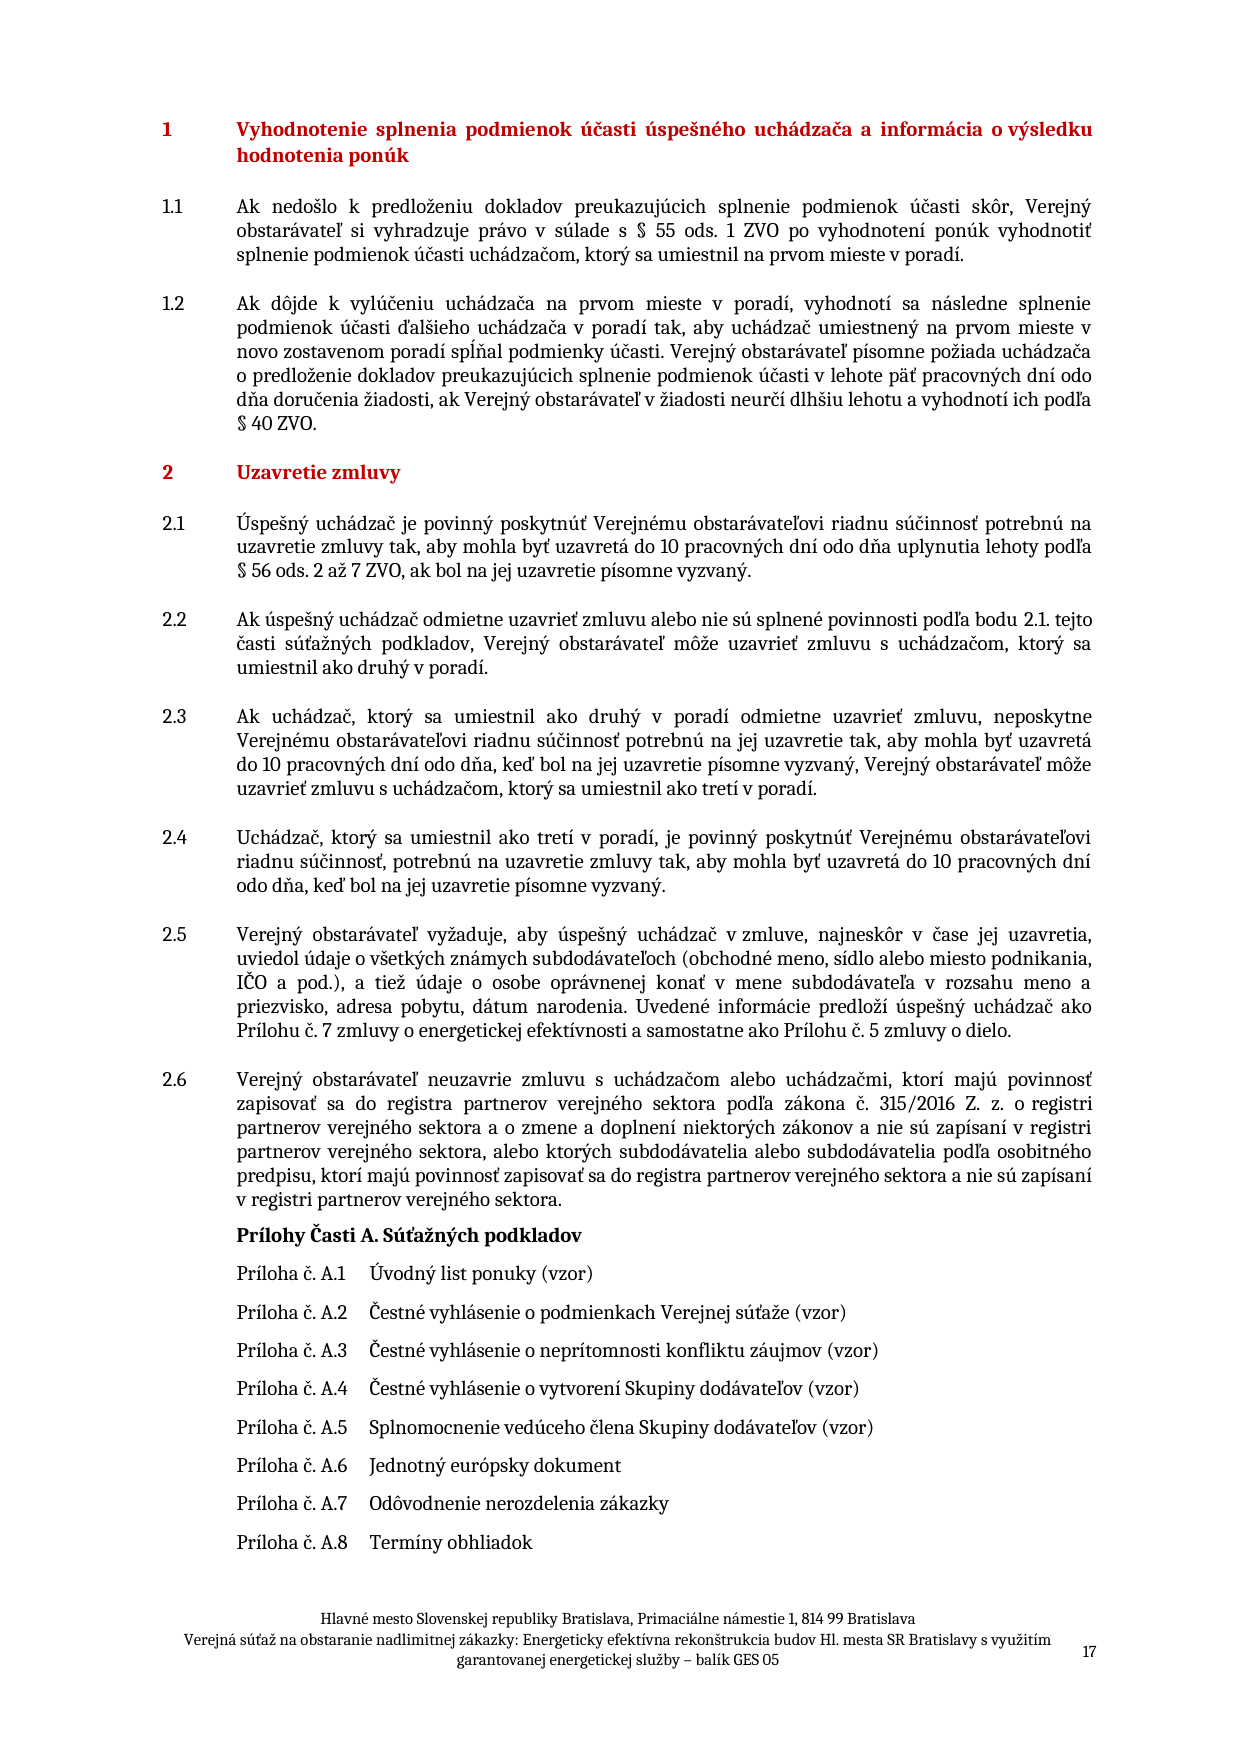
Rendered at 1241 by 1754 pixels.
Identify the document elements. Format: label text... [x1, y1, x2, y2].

subtitle Ak úspešný uchádzač odmietne uzavrieť zmluvu alebo nie sú splnené povinnosti podľa bodu 27.1. tejto časti súťažných podkladov, Verejný obstarávateľ môže uzavrieť zmluvu s uchádzačom, ktorý sa umiestnil ako druhý v poradí. [162, 608, 1093, 680]
text Príloha č. A.6 Jednotný európsky dokument [236, 1454, 1093, 1478]
text Príloha č. A.2 Čestné vyhlásenie o podmienkach Verejnej súťaže (vzor) [236, 1300, 1093, 1324]
text Príloha č. A.4 Čestné vyhlásenie o vytvorení Skupiny dodávateľov (vzor) [236, 1377, 1093, 1401]
text Príloha č. A.7 Odôvodnenie nerozdelenia zákazky [236, 1492, 1093, 1516]
subtitle Ak dôjde k vylúčeniu uchádzača na prvom mieste v poradí, vyhodnotí sa následne splnenie podmienok účasti ďalšieho uchádzača v poradí tak, aby uchádzač umiestnený na prvom mieste v novo zostavenom poradí spĺňal podmienky účasti. Verejný obstarávateľ písomne požiada uchádzača o predloženie dokladov preukazujúcich splnenie podmienok účasti v lehote päť pracovných dní odo dňa doručenia žiadosti, ak Verejný obstarávateľ v žiadosti neurčí dlhšiu lehotu a vyhodnotí ich podľa § 40 ZVO. [162, 292, 1093, 435]
subtitle Verejný obstarávateľ vyžaduje, aby úspešný uchádzač v zmluve, najneskôr v čase jej uzavretia, uviedol údaje o všetkých známych subdodávateľoch (obchodné meno, sídlo alebo miesto podnikania, IČO a pod.), a tiež údaje o osobe oprávnenej konať v mene subdodávateľa v rozsahu meno a priezvisko, adresa pobytu, dátum narodenia. Uvedené informácie predloží úspešný uchádzač ako Prílohu č. 7 zmluvy o energetickej efektívnosti a samostatne ako Prílohu č. 5 zmluvy o dielo. [162, 923, 1093, 1042]
subtitle Ak nedošlo k predloženiu dokladov preukazujúcich splnenie podmienok účasti skôr, Verejný obstarávateľ si vyhradzuje právo v súlade s § 55 ods. 1 ZVO po vyhodnotení ponúk vyhodnotiť splnenie podmienok účasti uchádzačom, ktorý sa umiestnil na prvom mieste v poradí. [162, 195, 1093, 267]
subtitle Uchádzač, ktorý sa umiestnil ako tretí v poradí, je povinný poskytnúť Verejnému obstarávateľovi riadnu súčinnosť, potrebnú na uzavretie zmluvy tak, aby mohla byť uzavretá do 10 pracovných dní odo dňa, keď bol na jej uzavretie písomne vyzvaný. [162, 826, 1093, 898]
text Prílohy Časti A. Súťažných podkladov [236, 1224, 1093, 1248]
text Príloha č. A.1 Úvodný list ponuky (vzor) [236, 1262, 1093, 1286]
text Príloha č. A.3 Čestné vyhlásenie o neprítomnosti konfliktu záujmov (vzor) [236, 1339, 1093, 1363]
subtitle Uzavretie zmluvy [162, 460, 1093, 484]
subtitle Verejný obstarávateľ neuzavrie zmluvu s uchádzačom alebo uchádzačmi, ktorí majú povinnosť zapisovať sa do registra partnerov verejného sektora podľa zákona č. 315/2016 Z. z. o registri partnerov verejného sektora a o zmene a doplnení niektorých zákonov a nie sú zapísaní v registri partnerov verejného sektora, alebo ktorých subdodávatelia alebo subdodávatelia podľa osobitného predpisu, ktorí majú povinnosť zapisovať sa do registra partnerov verejného sektora a nie sú zapísaní v registri partnerov verejného sektora. [162, 1067, 1093, 1211]
text Príloha č. A.8 Termíny obhliadok [236, 1530, 1093, 1554]
subtitle Ak uchádzač, ktorý sa umiestnil ako druhý v poradí odmietne uzavrieť zmluvu, neposkytne Verejnému obstarávateľovi riadnu súčinnosť potrebnú na jej uzavretie tak, aby mohla byť uzavretá do 10 pracovných dní odo dňa, keď bol na jej uzavretie písomne vyzvaný, Verejný obstarávateľ môže uzavrieť zmluvu s uchádzačom, ktorý sa umiestnil ako tretí v poradí. [162, 705, 1093, 801]
text Príloha č. A.5 Splnomocnenie vedúceho člena Skupiny dodávateľov (vzor) [236, 1415, 1093, 1439]
subtitle Vyhodnotenie splnenia podmienok účasti úspešného uchádzača a informácia o výsledku hodnotenia ponúk [162, 118, 1093, 168]
subtitle Úspešný uchádzač je povinný poskytnúť Verejnému obstarávateľovi riadnu súčinnosť potrebnú na uzavretie zmluvy tak, aby mohla byť uzavretá do 10 pracovných dní odo dňa uplynutia lehoty podľa § 56 ods. 2 až 7 ZVO, ak bol na jej uzavretie písomne vyzvaný. [162, 511, 1093, 583]
